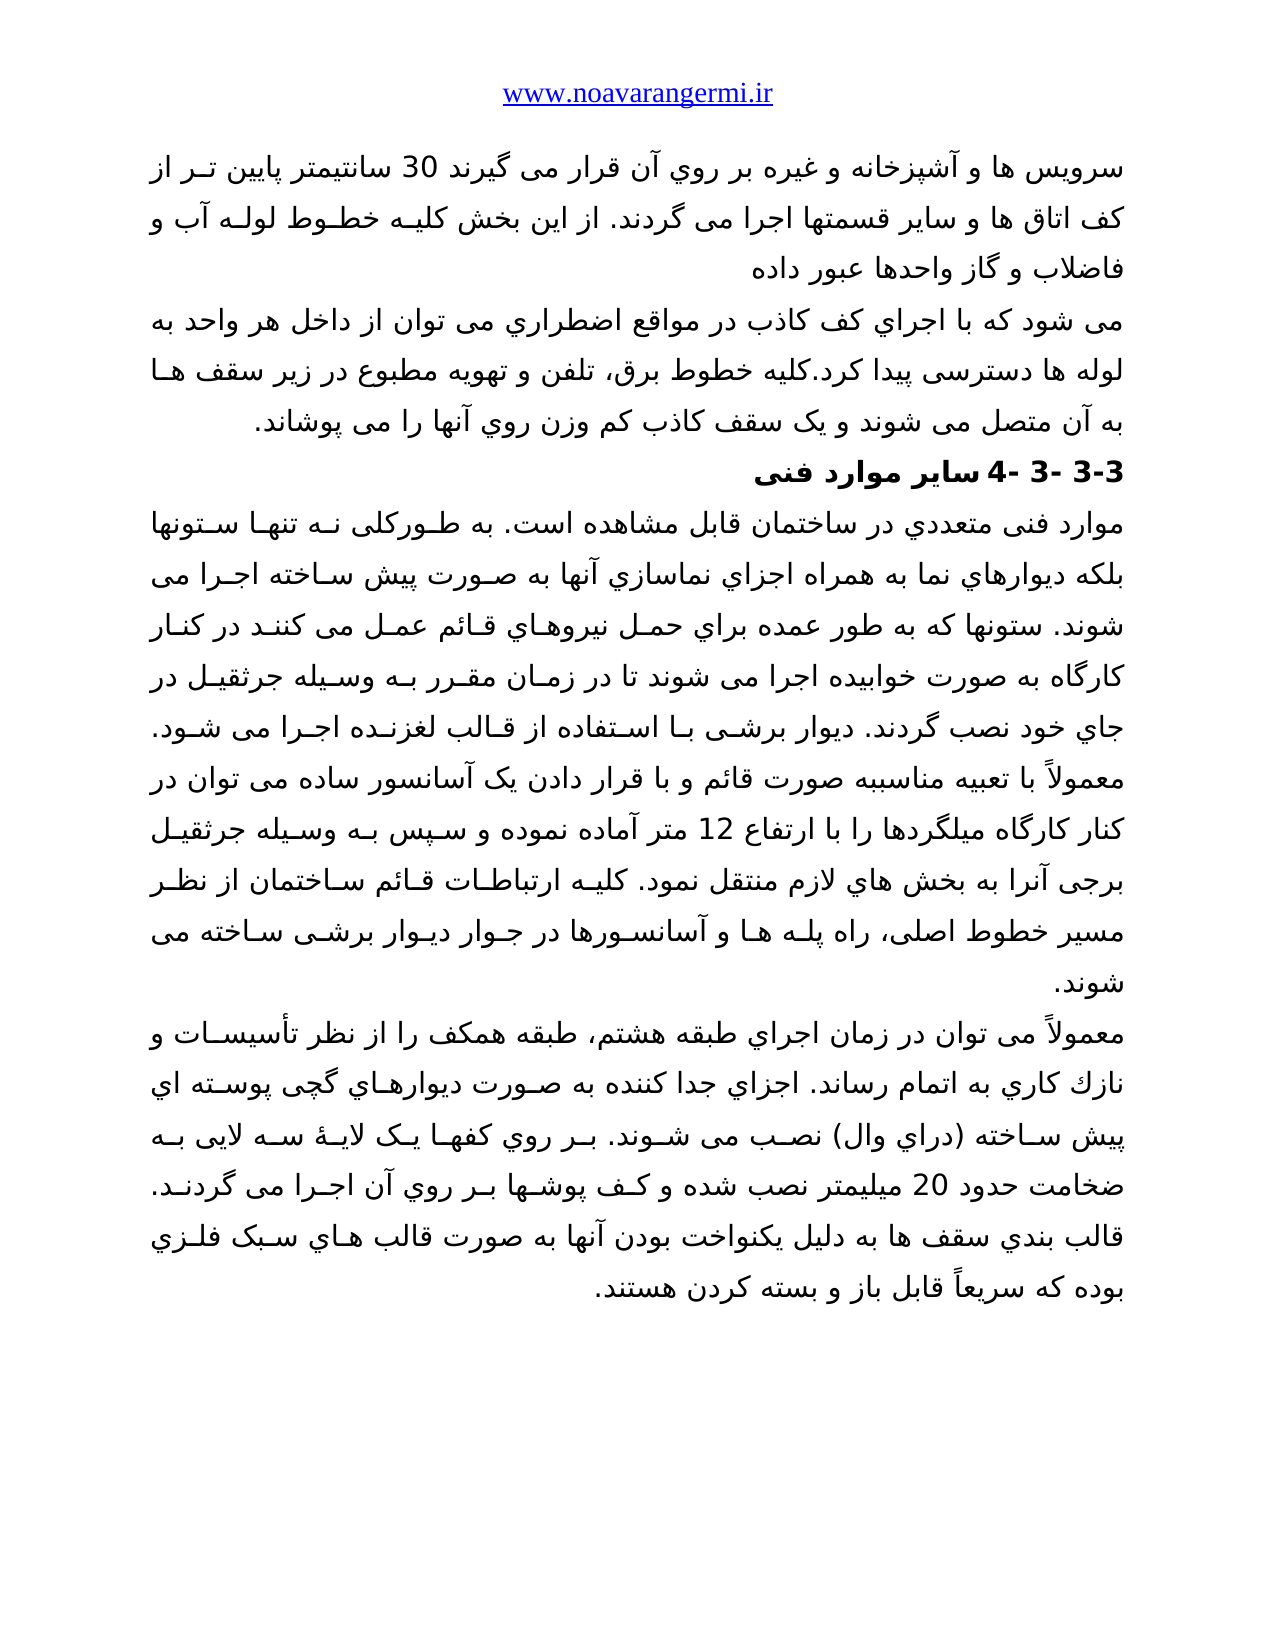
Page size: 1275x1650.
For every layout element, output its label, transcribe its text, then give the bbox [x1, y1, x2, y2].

text می شود که با اجراي کف کاذب در مواقع اضطراري می توان از داخل هر واحد به لوله ها دسترسی پیدا کرد.کلیه خطوط برق، تلفن و تهویه مطبوع در زیر سقف ها به آن متصل می شوند و یک سقف کاذب کم وزن روي آنها را می پوشاند. [150, 303, 1125, 439]
text موارد فنی متعددي در ساختمان قابل مشاهده است. به طورکلی نه تنها ستونها بلکه دیوارهاي نما به همراه اجزاي نماسازي آنها به صورت پیش ساخته اجرا می شوند. ستونها که به طور عمده براي حمل نیروهاي قائم عمل می کنند در کنار کارگاه به صورت خوابیده اجرا می شوند تا در زمان مقرر به وسیله جرثقیل در جاي خود نصب گردند. دیوار برشی با استفاده از قالب لغزنده اجرا می شود. معمولاً با تعبیه مناسببه صورت قائم و با قرار دادن یک آسانسور ساده می توان در کنار کارگاه میلگردها را با ارتفاع 12 متر آماده نموده و سپس به وسیله جرثقیل برجی آنرا به بخش هاي لازم منتقل نمود. کلیه ارتباطات قائم ساختمان از نظر مسیر خطوط اصلی، راه پله ها و آسانسورها در جوار دیوار برشی ساخته می شوند. [150, 507, 1125, 999]
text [150, 150, 1125, 286]
text 3-3 -3 -4 سایر موارد فنی [150, 456, 1125, 489]
text معمولاً می توان در زمان اجراي طبقه هشتم، طبقه همکف را از نظر تأسیسات و نازك کاري به اتمام رساند. اجزاي جدا کننده به صورت دیوارهاي گچی پوسته اي پیش ساخته (دراي وال) نصب می شوند. بر روي کفها یک لایۀ سه لایی به ضخامت حدود 20 میلیمتر نصب شده و کف پوشها بر روي آن اجرا می گردند. قالب بندي سقف ها به دلیل یکنواخت بودن آنها به صورت قالب هاي سبک فلزي بوده که سریعاً قابل باز و بسته کردن هستند. [150, 1016, 1125, 1304]
